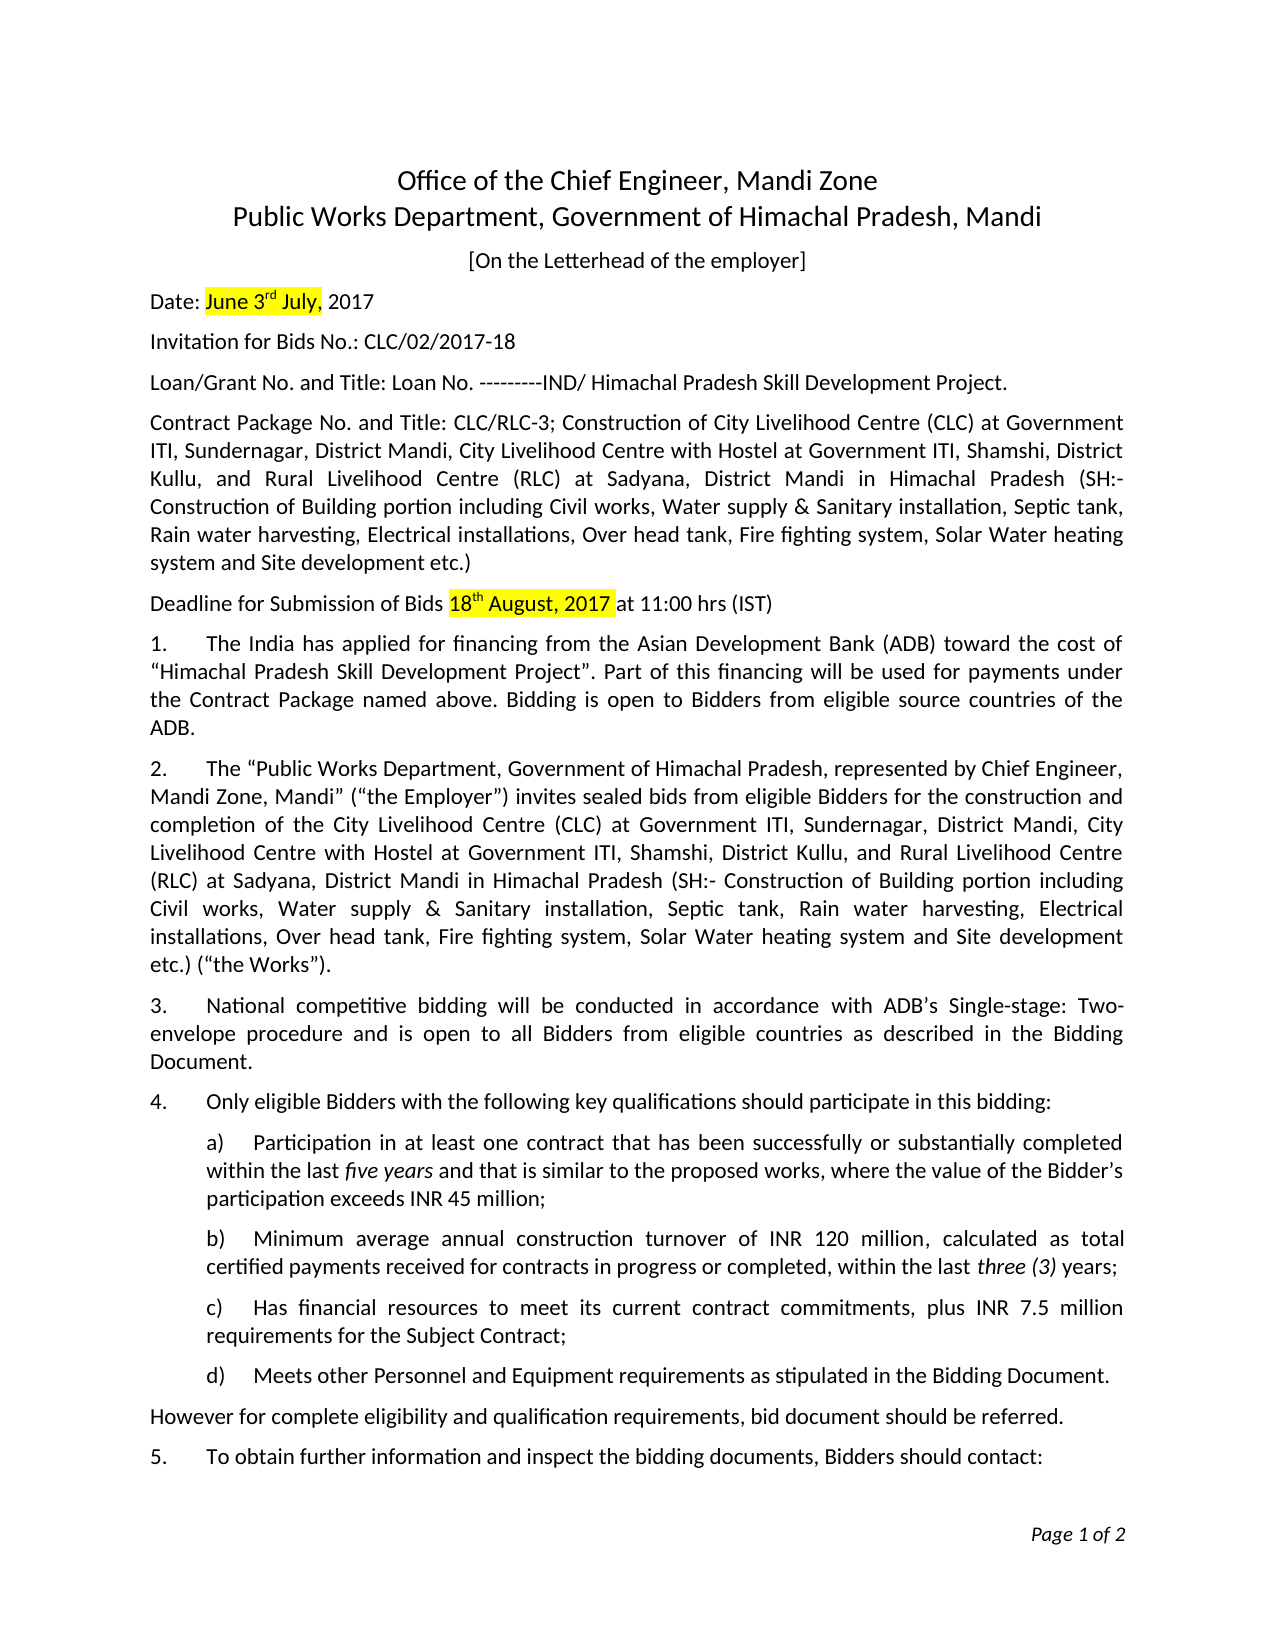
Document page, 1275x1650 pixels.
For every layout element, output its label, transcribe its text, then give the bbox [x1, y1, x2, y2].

text Deadline for Submission of Bids 18th August, 2017 at 11:00 hrs (IST) [616, 589, 1125, 617]
text [On the Letterhead of the employer] [150, 246, 1125, 274]
text Public Works Department, Government of Himachal Pradesh, Mandi [150, 198, 1125, 234]
list Has financial resources to meet its current contract commitments, plus INR 7.5 million requirements for the Subject Contract; [206, 1293, 1125, 1349]
text Date: June 3rd July, 2017 [322, 287, 1125, 315]
list Minimum average annual construction turnover of INR 120 million, calculated as total certified payments received for contracts in progress or completed, within the last three (3) years; [206, 1224, 1125, 1280]
text Office of the Chief Engineer, Mandi Zone [150, 162, 1125, 198]
list The India has applied for financing from the Asian Development Bank (ADB) toward the cost of “Himachal Pradesh Skill Development Project”. Part of this financing will be used for payments under the Contract Package named above. Bidding is open to Bidders from eligible source countries of the ADB. [150, 629, 1125, 742]
list National competitive bidding will be conducted in accordance with ADB’s Single-stage: Two-envelope procedure and is open to all Bidders from eligible countries as described in the Bidding Document. [150, 991, 1125, 1075]
text Loan/Grant No. and Title: Loan No. ---------IND/ Himachal Pradesh Skill Development Project. [150, 368, 1125, 396]
title Invitation for Bids No.: CLC/02/2017-18 [150, 327, 1191, 355]
list Only eligible Bidders with the following key qualifications should participate in this bidding: [150, 1087, 1125, 1115]
list The “Public Works Department, Government of Himachal Pradesh, represented by Chief Engineer, Mandi Zone, Mandi” (“the Employer”) invites sealed bids from eligible Bidders for the construction and completion of the City Livelihood Centre (CLC) at Government ITI, Sundernagar, District Mandi, City Livelihood Centre with Hostel at Government ITI, Shamshi, District Kullu, and Rural Livelihood Centre (RLC) at Sadyana, District Mandi in Himachal Pradesh (SH:- Construction of Building portion including Civil works, Water supply & Sanitary installation, Septic tank, Rain water harvesting, Electrical installations, Over head tank, Fire fighting system, Solar Water heating system and Site development etc.) (“the Works”). [150, 754, 1125, 978]
list However for complete eligibility and qualification requirements, bid document should be referred. [150, 1402, 1125, 1430]
title Contract Package No. and Title: CLC/RLC-3; Construction of City Livelihood Centre (CLC) at Government ITI, Sundernagar, District Mandi, City Livelihood Centre with Hostel at Government ITI, Shamshi, District Kullu, and Rural Livelihood Centre (RLC) at Sadyana, District Mandi in Himachal Pradesh (SH:- Construction of Building portion including Civil works, Water supply & Sanitary installation, Septic tank, Rain water harvesting, Electrical installations, Over head tank, Fire fighting system, Solar Water heating system and Site development etc.) [150, 408, 1125, 576]
list Participation in at least one contract that has been successfully or substantially completed within the last five years and that is similar to the proposed works, where the value of the Bidder’s participation exceeds INR 45 million; [206, 1128, 1125, 1212]
list To obtain further information and inspect the bidding documents, Bidders should contact: [150, 1442, 1125, 1471]
list Meets other Personnel and Equipment requirements as stipulated in the Bidding Document. [206, 1361, 1125, 1389]
text Deadline for Submission of Bids 18th August, 2017 at 11:00 hrs (IST) [150, 589, 449, 617]
text Date: June 3rd July, 2017 [150, 287, 205, 315]
